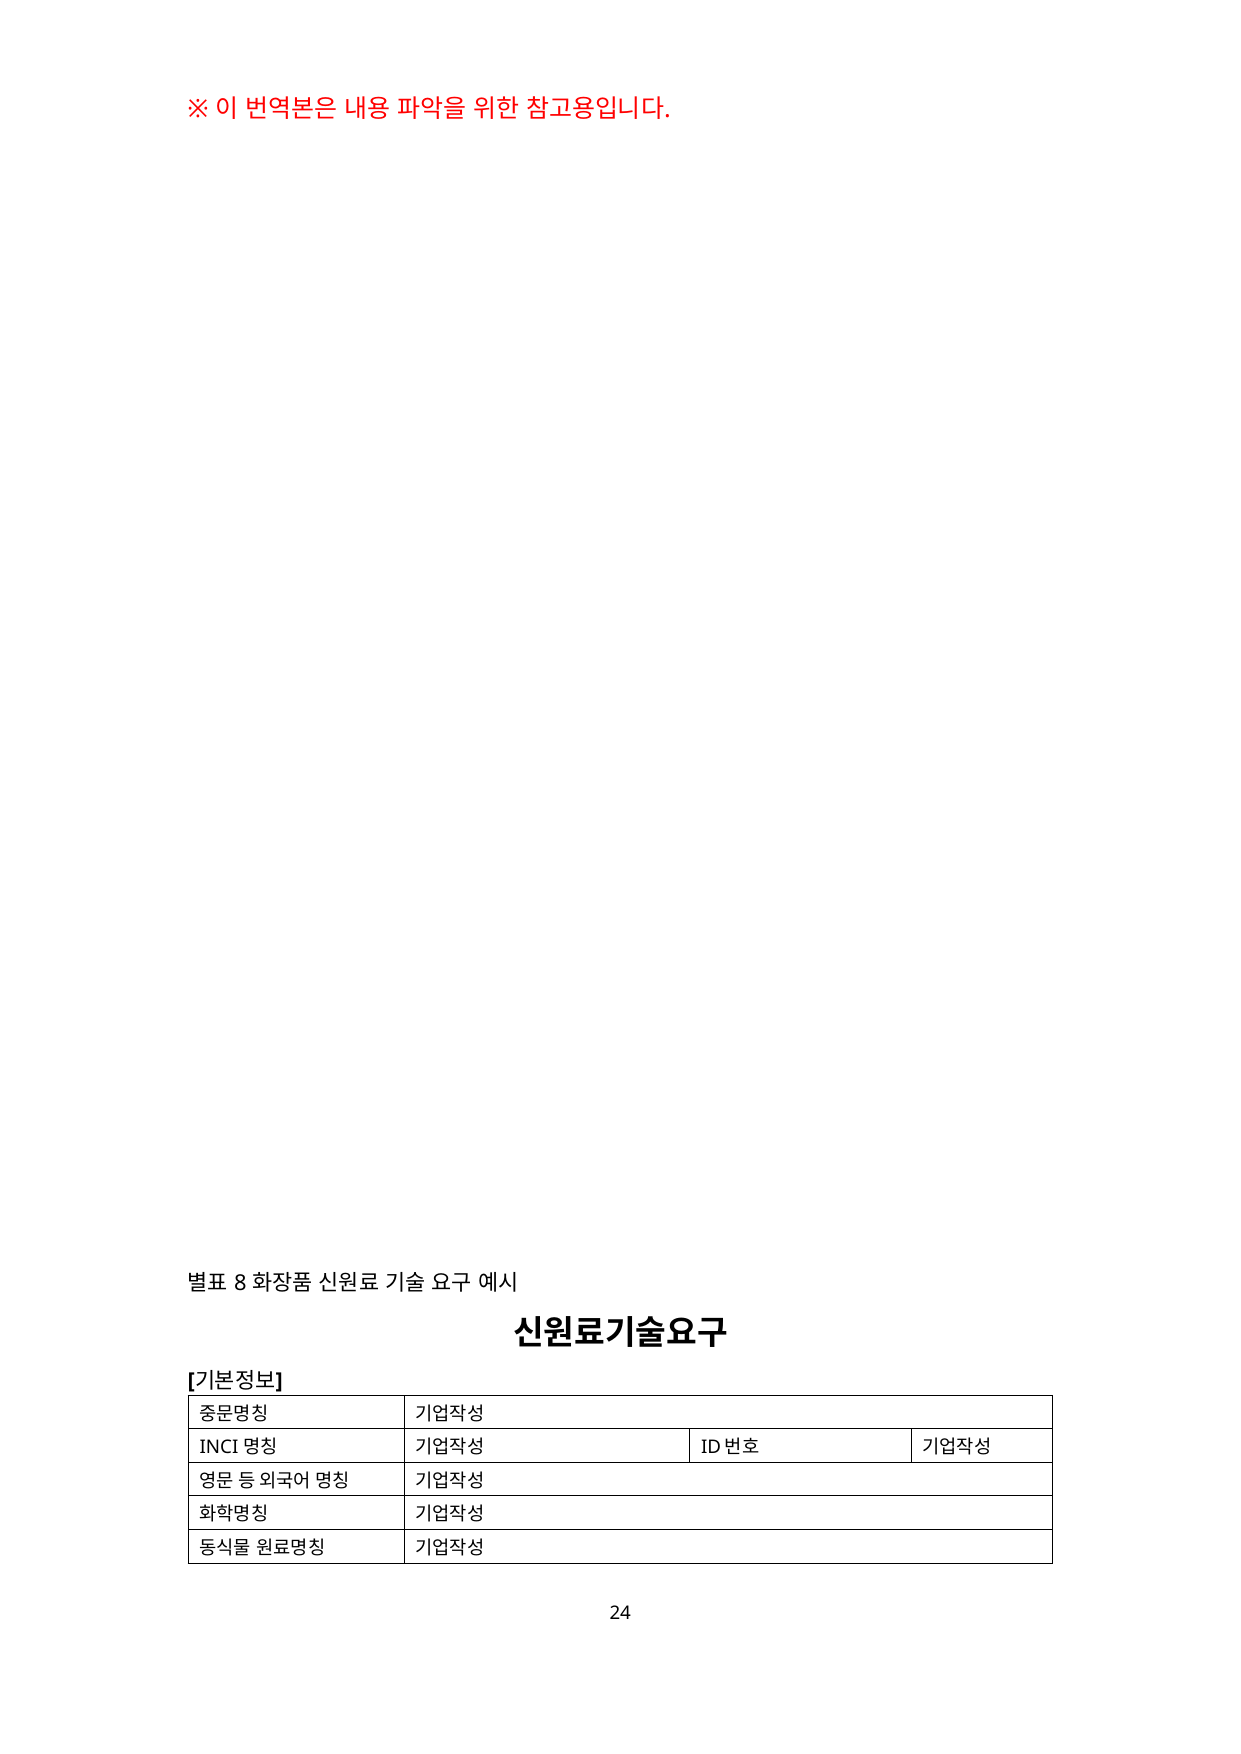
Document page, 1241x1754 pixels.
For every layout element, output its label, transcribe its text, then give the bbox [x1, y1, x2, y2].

table_cell ID번호 [690, 1429, 911, 1462]
text 신원료기술요구 [187, 1297, 1053, 1362]
table_cell 기업작성 [912, 1429, 1052, 1462]
table_cell 기업작성 [405, 1429, 689, 1462]
table_header 기업작성 [405, 1396, 1052, 1428]
table_cell 동식물 원료명칭 (라틴어 학명) [189, 1530, 404, 1562]
table_header 중문명칭 [189, 1396, 404, 1428]
table_cell 화학명칭 [189, 1496, 404, 1529]
table_cell INCI 명칭 [189, 1429, 404, 1462]
table_cell 영문 등 외국어 명칭 [189, 1463, 404, 1495]
table_cell 기업작성 [405, 1463, 1052, 1495]
table_cell 기업작성 [405, 1496, 1052, 1529]
text 별표 8 화장품 신원료 기술 요구 예시 [187, 1265, 1053, 1297]
text [기본정보] [187, 1362, 1053, 1395]
table_cell 기업작성 [405, 1530, 1052, 1562]
